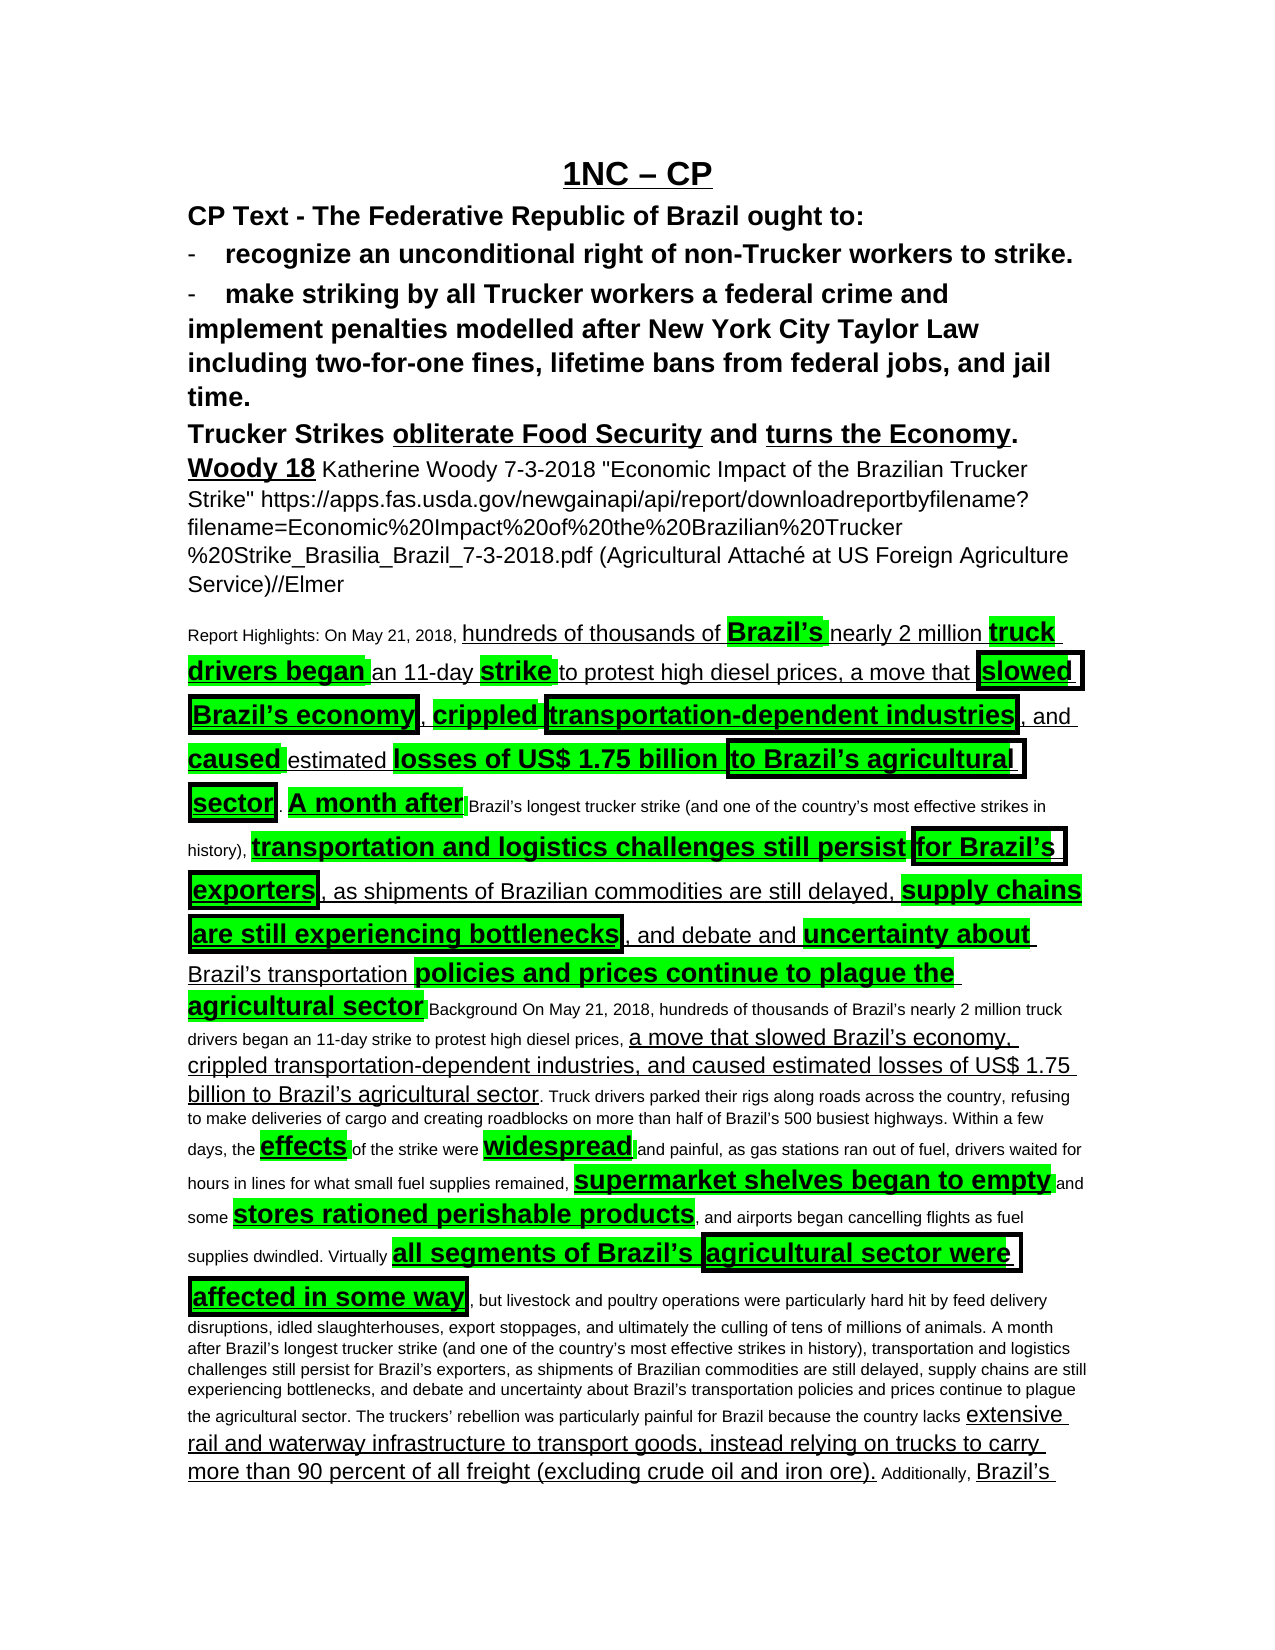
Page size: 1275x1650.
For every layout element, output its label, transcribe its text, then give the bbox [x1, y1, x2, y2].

text Woody 18 Katherine Woody 7-3-2018 "Economic Impact of the Brazilian Trucker Strike" https://apps.fas.usda.gov/newgainapi/api/report/downloadreportbyfilename?filename=Economic%20Impact%20of%20the%20Brazilian%20Trucker%20Strike_Brasilia_Brazil_7-3-2018.pdf (Agricultural Attaché at US Foreign Agriculture Service)//Elmer [187, 452, 1087, 597]
subtitle Trucker Strikes obliterate Food Security and turns the Economy. [187, 418, 1087, 450]
subtitle 1NC – CP [187, 154, 1087, 193]
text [187, 616, 1087, 1484]
subtitle recognize an unconditional right of non-Trucker workers to strike. [187, 238, 1087, 271]
subtitle CP Text - The Federative Republic of Brazil ought to: [187, 200, 1087, 231]
subtitle make striking by all Trucker workers a federal crime and implement penalties modelled after New York City Taylor Law including two-for-one fines, lifetime bans from federal jobs, and jail time. [187, 277, 1087, 412]
